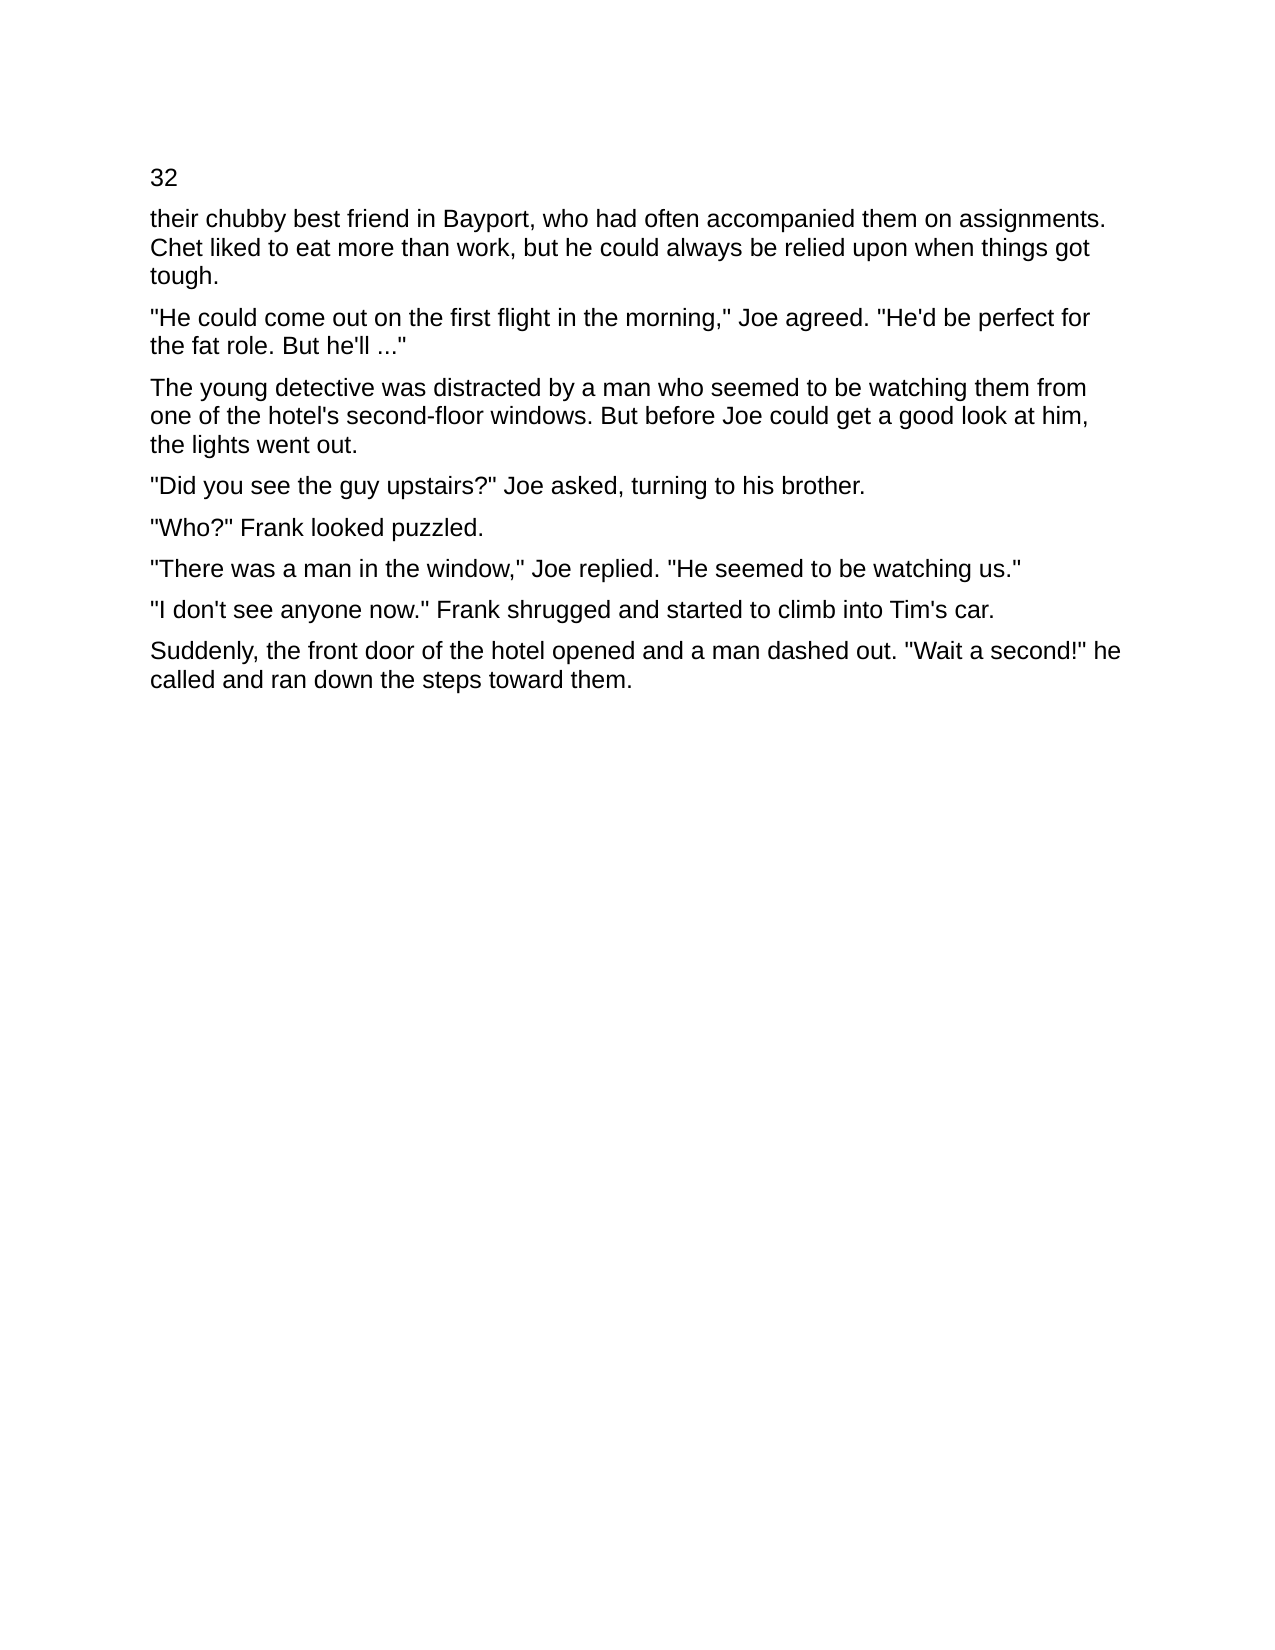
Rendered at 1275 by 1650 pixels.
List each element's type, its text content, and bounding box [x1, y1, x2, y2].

text 32 [150, 162, 1125, 191]
text "There was a man in the window," Joe replied. "He seemed to be watching us." [150, 554, 1125, 582]
text Suddenly, the front door of the hotel opened and a man dashed out. "Wait a second!" he called and ran down the steps toward them. [150, 636, 1125, 694]
text "I don't see anyone now." Frank shrugged and started to climb into Tim's car. [150, 595, 1125, 624]
text their chubby best friend in Bayport, who had often accompanied them on assignments. Chet liked to eat more than work, but he could always be relied upon when things got tough. [150, 204, 1125, 290]
text The young detective was distracted by a man who seemed to be watching them from one of the hotel's second-floor windows. But before Joe could get a good look at him, the lights went out. [150, 372, 1125, 459]
text "Did you see the guy upstairs?" Joe asked, turning to his brother. [150, 471, 1125, 500]
text "He could come out on the first flight in the morning," Joe agreed. "He'd be perfect for the fat role. But he'll ..." [150, 302, 1125, 360]
text "Who?" Frank looked puzzled. [150, 512, 1125, 541]
